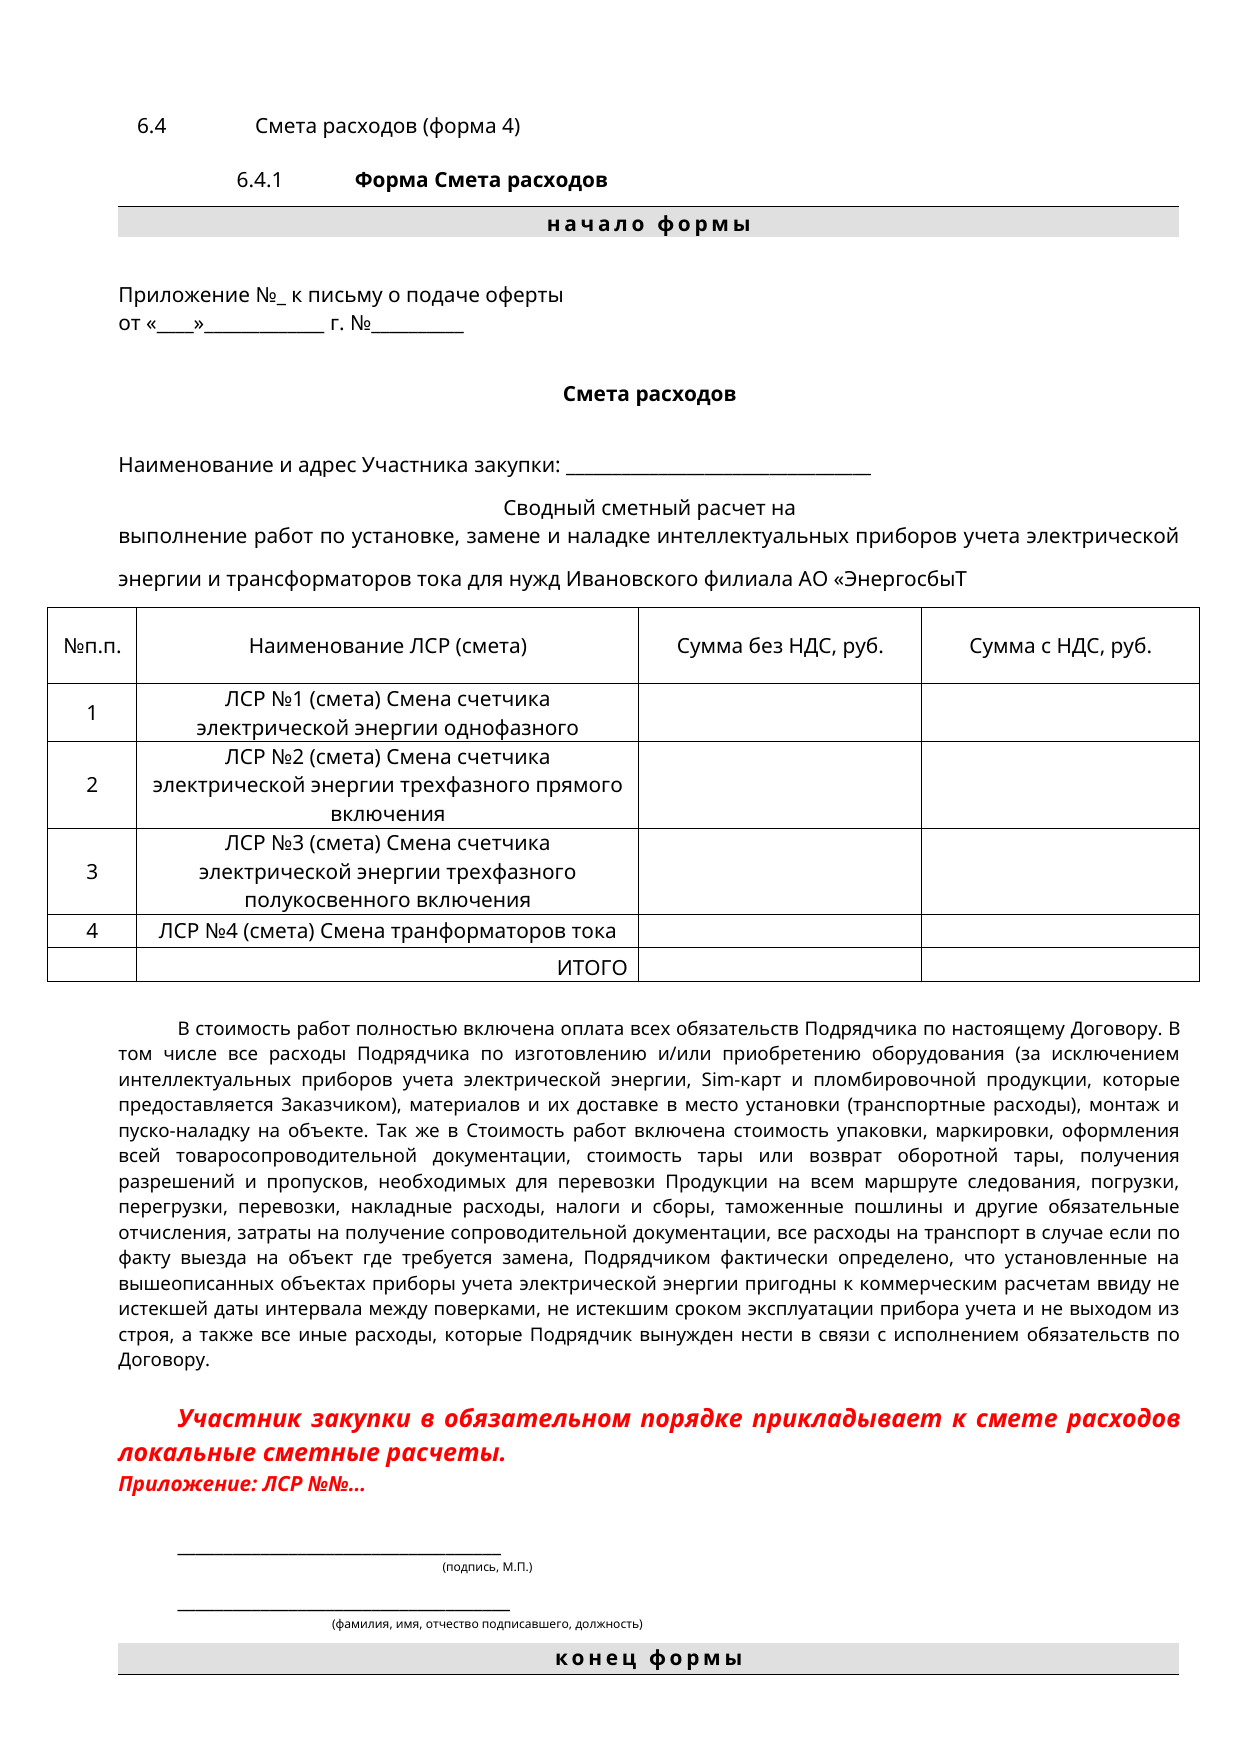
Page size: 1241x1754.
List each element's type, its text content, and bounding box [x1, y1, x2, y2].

text (подпись, М.П.) [118, 1558, 797, 1587]
table_cell ЛСР №3 (смета) Смена счетчика электрической энергии трехфазного полукосвенного включения [137, 829, 638, 914]
table_cell [639, 915, 921, 947]
table_header Сумма с НДС, руб. [922, 608, 1199, 683]
table_cell [922, 684, 1199, 741]
table_cell [922, 915, 1199, 947]
table_header Сумма без НДС, руб. [639, 608, 921, 683]
table_cell 1 [48, 684, 136, 741]
table_cell ЛСР №4 (смета) Смена транформаторов тока [137, 915, 638, 947]
list Форма Смета расходов [236, 165, 1181, 193]
text Приложение №_ к письму о подаче оферты от «____»_____________ г. №__________ [118, 280, 1181, 337]
text Смета расходов [118, 379, 1181, 408]
table_cell [639, 742, 921, 827]
text ____________________________________ [118, 1587, 1181, 1615]
table_cell ЛСР №2 (смета) Смена счетчика электрической энергии трехфазного прямого включения [137, 742, 638, 827]
text выполнение работ по установке, замене и наладке интеллектуальных приборов учета электрической энергии и трансформаторов тока для нужд Ивановского филиала АО «ЭнергосбыТ [118, 521, 1181, 592]
table_header Наименование ЛСР (смета) [137, 608, 638, 683]
table_cell ЛСР №1 (смета) Смена счетчика электрической энергии однофазного [137, 684, 638, 741]
table_cell [639, 684, 921, 741]
subtitle Смета расходов (форма 4) [137, 111, 1181, 140]
table_cell [922, 948, 1199, 981]
text Участник закупки в обязательном порядке прикладывает к смете расходов локальные сметные расчеты. [118, 1401, 1181, 1469]
text конец формы [118, 1643, 1179, 1674]
table_cell ИТОГО [137, 948, 638, 981]
text Сводный сметный расчет на [118, 493, 1181, 521]
table_cell 4 [48, 915, 136, 947]
text Наименование и адрес Участника закупки: _________________________________ [118, 450, 1181, 479]
text Приложение: ЛСР №№… [118, 1469, 1181, 1497]
table_cell 2 [48, 742, 136, 827]
text начало формы [118, 207, 1179, 237]
text В стоимость работ полностью включена оплата всех обязательств Подрядчика по настоящему Договору. В том числе все расходы Подрядчика по изготовлению и/или приобретению оборудования (за исключением интеллектуальных приборов учета электрической энергии, Sim-карт и пломбировочной продукции, которые предоставляется Заказчиком), материалов и их доставке в место установки (транспортные расходы), монтаж и пуско-наладку на объекте. Так же в Стоимость работ включена стоимость упаковки, маркировки, оформления всей товаросопроводительной документации, стоимость тары или возврат оборотной тары, получения разрешений и пропусков, необходимых для перевозки Продукции на всем маршруте следования, погрузки, перегрузки, перевозки, накладные расходы, налоги и сборы, таможенные пошлины и другие обязательные отчисления, затраты на получение сопроводительной документации, все расходы на транспорт в случае если по факту выезда на объект где требуется замена, Подрядчиком фактически определено, что установленные на вышеописанных объектах приборы учета электрической энергии пригодны к коммерческим расчетам ввиду не истекшей даты интервала между поверками, не истекшим сроком эксплуатации прибора учета и не выходом из строя, а также все иные расходы, которые Подрядчик вынужден нести в связи с исполнением обязательств по Договору. [118, 1015, 1181, 1372]
table_cell [922, 742, 1199, 827]
table_cell [922, 829, 1199, 914]
table_cell 3 [48, 829, 136, 914]
text (фамилия, имя, отчество подписавшего, должность) [118, 1615, 797, 1643]
table_cell [639, 829, 921, 914]
table_cell [48, 948, 136, 981]
table_header №п.п. [48, 608, 136, 683]
text ___________________________________ [118, 1530, 1181, 1558]
table_cell [639, 948, 921, 981]
